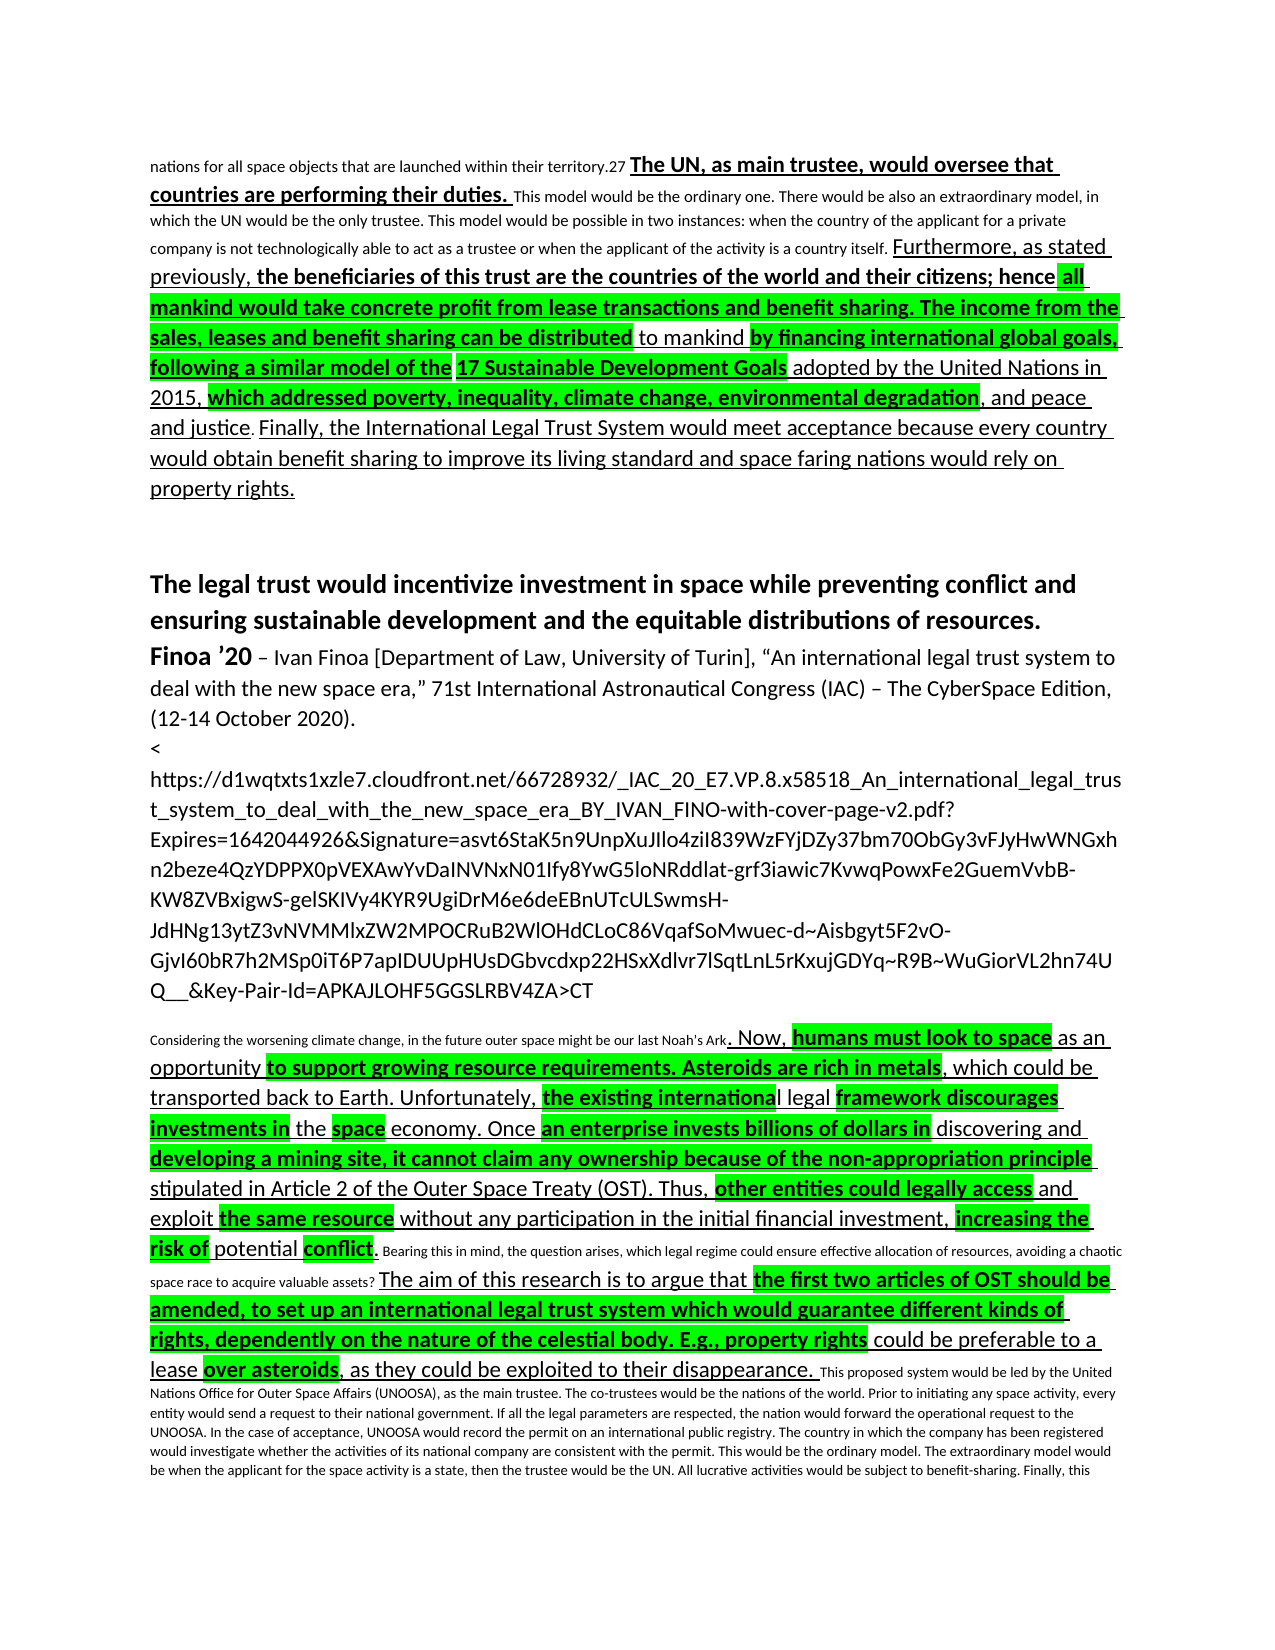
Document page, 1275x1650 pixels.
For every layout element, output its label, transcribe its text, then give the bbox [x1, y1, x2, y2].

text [150, 1023, 1125, 1479]
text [150, 150, 1125, 317]
subtitle The legal trust would incentivize investment in space while preventing conflict and ensuring sustainable development and the equitable distributions of resources. [150, 568, 1125, 636]
text Finoa ’20 – Ivan Finoa [Department of Law, University of Turin], “An international legal trust system to deal with the new space era,” 71st International Astronautical Congress (IAC) – The CyberSpace Edition, (12-14 October 2020). <https://d1wqtxts1xzle7.cloudfront.net/66728932/_IAC_20_E7.VP.8.x58518_An_international_legal_trust_system_to_deal_with_the_new_space_era_BY_IVAN_FINO-with-cover-page-v2.pdf?Expires=1642044926&Signature=asvt6StaK5n9UnpXuJIlo4ziI839WzFYjDZy37bm70ObGy3vFJyHwWNGxhn2beze4QzYDPPX0pVEXAwYvDaINVNxN01Ify8YwG5loNRddlat-grf3iawic7KvwqPowxFe2GuemVvbB-KW8ZVBxigwS-gelSKIVy4KYR9UgiDrM6e6deEBnUTcULSwmsH-JdHNg13ytZ3vNVMMlxZW2MPOCRuB2WlOHdCLoC86VqafSoMwuec-d~Aisbgyt5F2vO-GjvI60bR7h2MSp0iT6P7apIDUUpHUsDGbvcdxp22HSxXdlvr7lSqtLnL5rKxujGDYq~R9B~WuGiorVL2hn74UQ__&Key-Pair-Id=APKAJLOHF5GGSLRBV4ZA>CT [150, 639, 1125, 1004]
